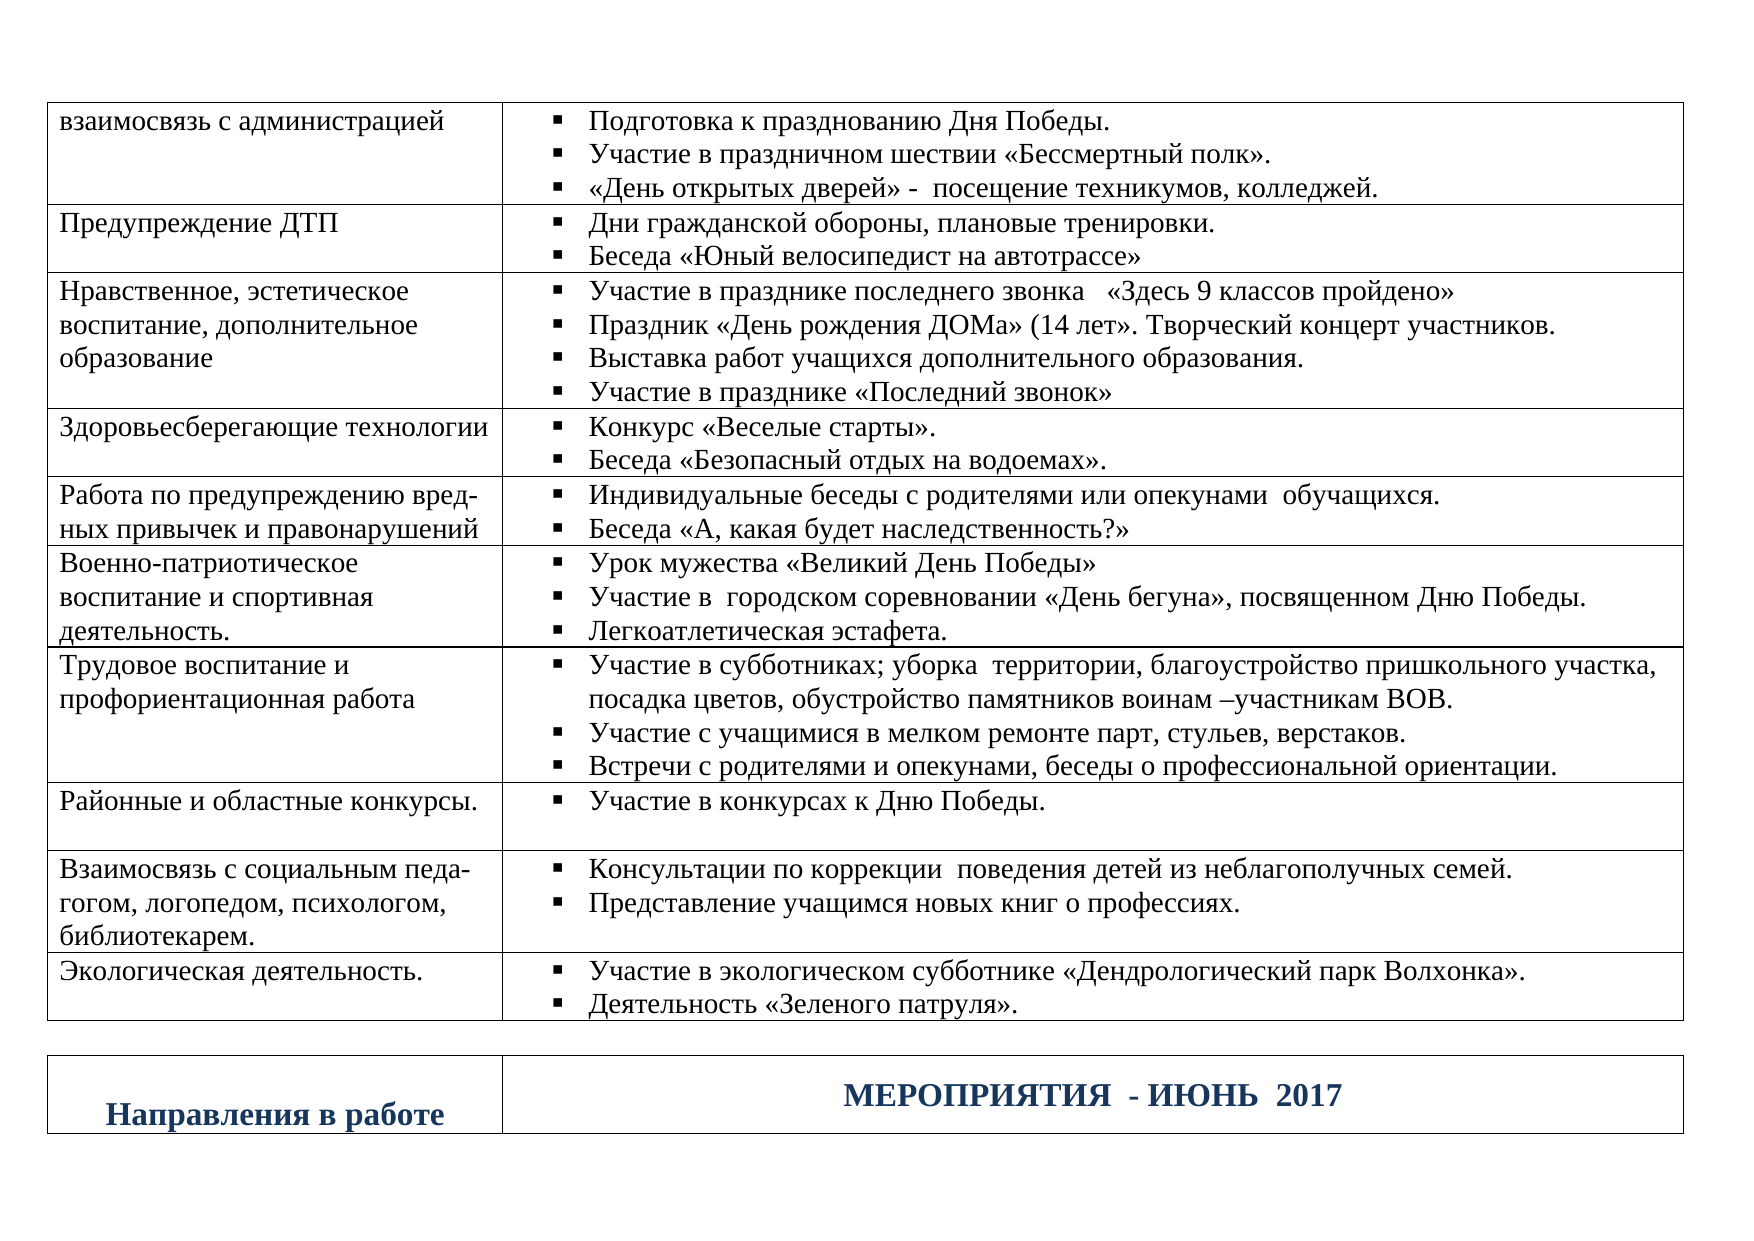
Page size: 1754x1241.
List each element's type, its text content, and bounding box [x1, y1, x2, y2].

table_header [503, 1056, 1683, 1132]
table_cell Урок мужества «Великий День Победы» Участие в городском соревновании «День бегуна», посвященном Дню Победы. Легкоатлетическая эстафета. [503, 546, 1683, 646]
table_cell Взаимосвязь с социальным педа-гогом, логопедом, психологом, библиотекарем. [48, 851, 502, 952]
table_cell Участие в празднике последнего звонка «Здесь 9 классов пройдено» Праздник «День рождения ДОМа» (14 лет». Творческий концерт участников. Выставка работ учащихся дополнительного образования. Участие в празднике «Последний звонок» [503, 273, 1683, 408]
table_cell Трудовое воспитание и профориентационная работа [48, 648, 502, 782]
table_cell Участие в конкурсах к Дню Победы. [503, 783, 1683, 850]
table_cell Здоровьесберегающие технологии [48, 409, 502, 476]
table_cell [503, 103, 1683, 204]
table_cell Экологическая деятельность. [48, 953, 502, 1020]
table_cell Районные и областные конкурсы. [48, 783, 502, 850]
table_cell Дни гражданской обороны, плановые тренировки. Беседа «Юный велосипедист на автотрассе» [503, 205, 1683, 272]
table_cell Предупреждение ДТП [48, 205, 502, 272]
table_cell Участие в экологическом субботнике «Дендрологический парк Волхонка». Деятельность «Зеленого патруля». [503, 953, 1683, 1020]
table_cell Работа по предупреждению вред-ных привычек и правонарушений [48, 477, 502, 544]
table_cell Конкурс «Веселые старты». Беседа «Безопасный отдых на водоемах». [503, 409, 1683, 476]
table_cell Индивидуальные беседы с родителями или опекунами обучащихся. Беседа «А, какая будет наследственность?» [503, 477, 1683, 544]
table_cell Консультации по коррекции поведения детей из неблагополучных семей. Представление учащимся новых книг о профессиях. [503, 851, 1683, 952]
table_cell Участие в субботниках; уборка территории, благоустройство пришкольного участка, посадка цветов, обустройство памятников воинам –участникам ВОВ. Участие с учащимися в мелком ремонте парт, стульев, верстаков. Встречи с родителями и опекунами, беседы о профессиональной ориентации. [503, 648, 1683, 782]
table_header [48, 1056, 502, 1132]
table_cell Военно-патриотическое воспитание и спортивная деятельность. [48, 546, 502, 646]
table_cell Нравственное, эстетическое воспитание, дополнительное образование [48, 273, 502, 408]
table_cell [48, 103, 502, 204]
